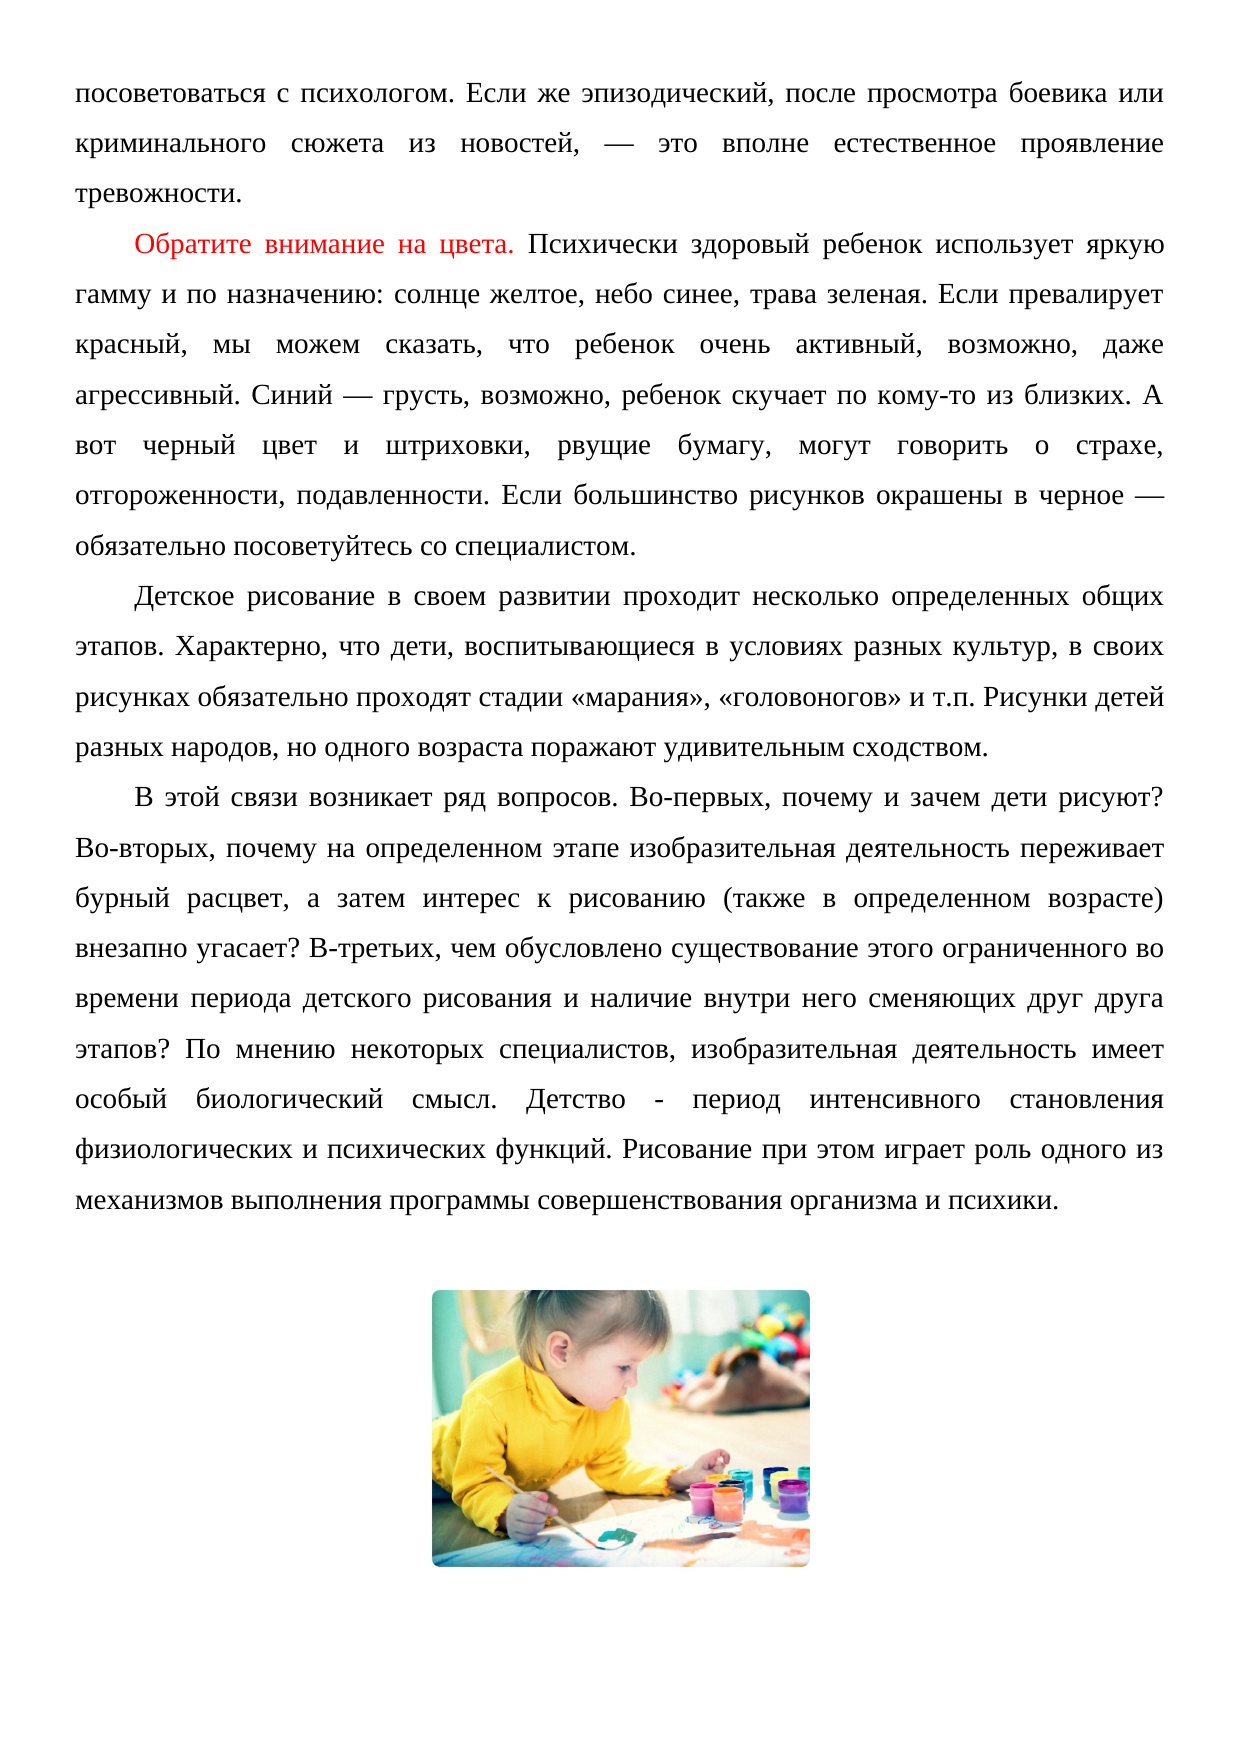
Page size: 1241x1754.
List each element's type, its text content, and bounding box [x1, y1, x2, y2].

text Обратите внимание на цвета. Психически здоровый ребенок использует яркую гамму и по назначению: солнце желтое, небо синее, трава зеленая. Если превалирует красный, мы можем сказать, что ребенок очень активный, возможно, даже агрессивный. Синий — грусть, возможно, ребенок скучает по кому-то из близких. А вот черный цвет и штриховки, рвущие бумагу, могут говорить о страхе, отгороженности, подавленности. Если большинство рисунков окрашены в черное — обязательно посоветуйтесь со специалистом. [75, 226, 1165, 561]
text Детское рисование в своем развитии проходит несколько определенных общих этапов. Характерно, что дети, воспитывающиеся в условиях разных культур, в своих рисунках обязательно проходят стадии «марания», «головоногов» и т.п. Рисунки детей разных народов, но одного возраста поражают удивительным сходством. [75, 578, 1165, 763]
text В этой связи возникает ряд вопросов. Во-первых, почему и зачем дети рисуют? Во-вторых, почему на определенном этапе изобразительная деятельность переживает бурный расцвет, а затем интерес к рисованию (также в определенном возрасте) внезапно угасает? В-третьих, чем обусловлено существование этого ограниченного во времени периода детского рисования и наличие внутри него сменяющих друг друга этапов? По мнению некоторых специалистов, изобразительная деятельность имеет особый биологический смысл. Детство - период интенсивного становления физиологических и психических функций. Рисование при этом играет роль одного из механизмов выполнения программы совершенствования организма и психики. [75, 779, 1165, 1215]
picture [424, 1282, 817, 1574]
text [75, 75, 1165, 209]
